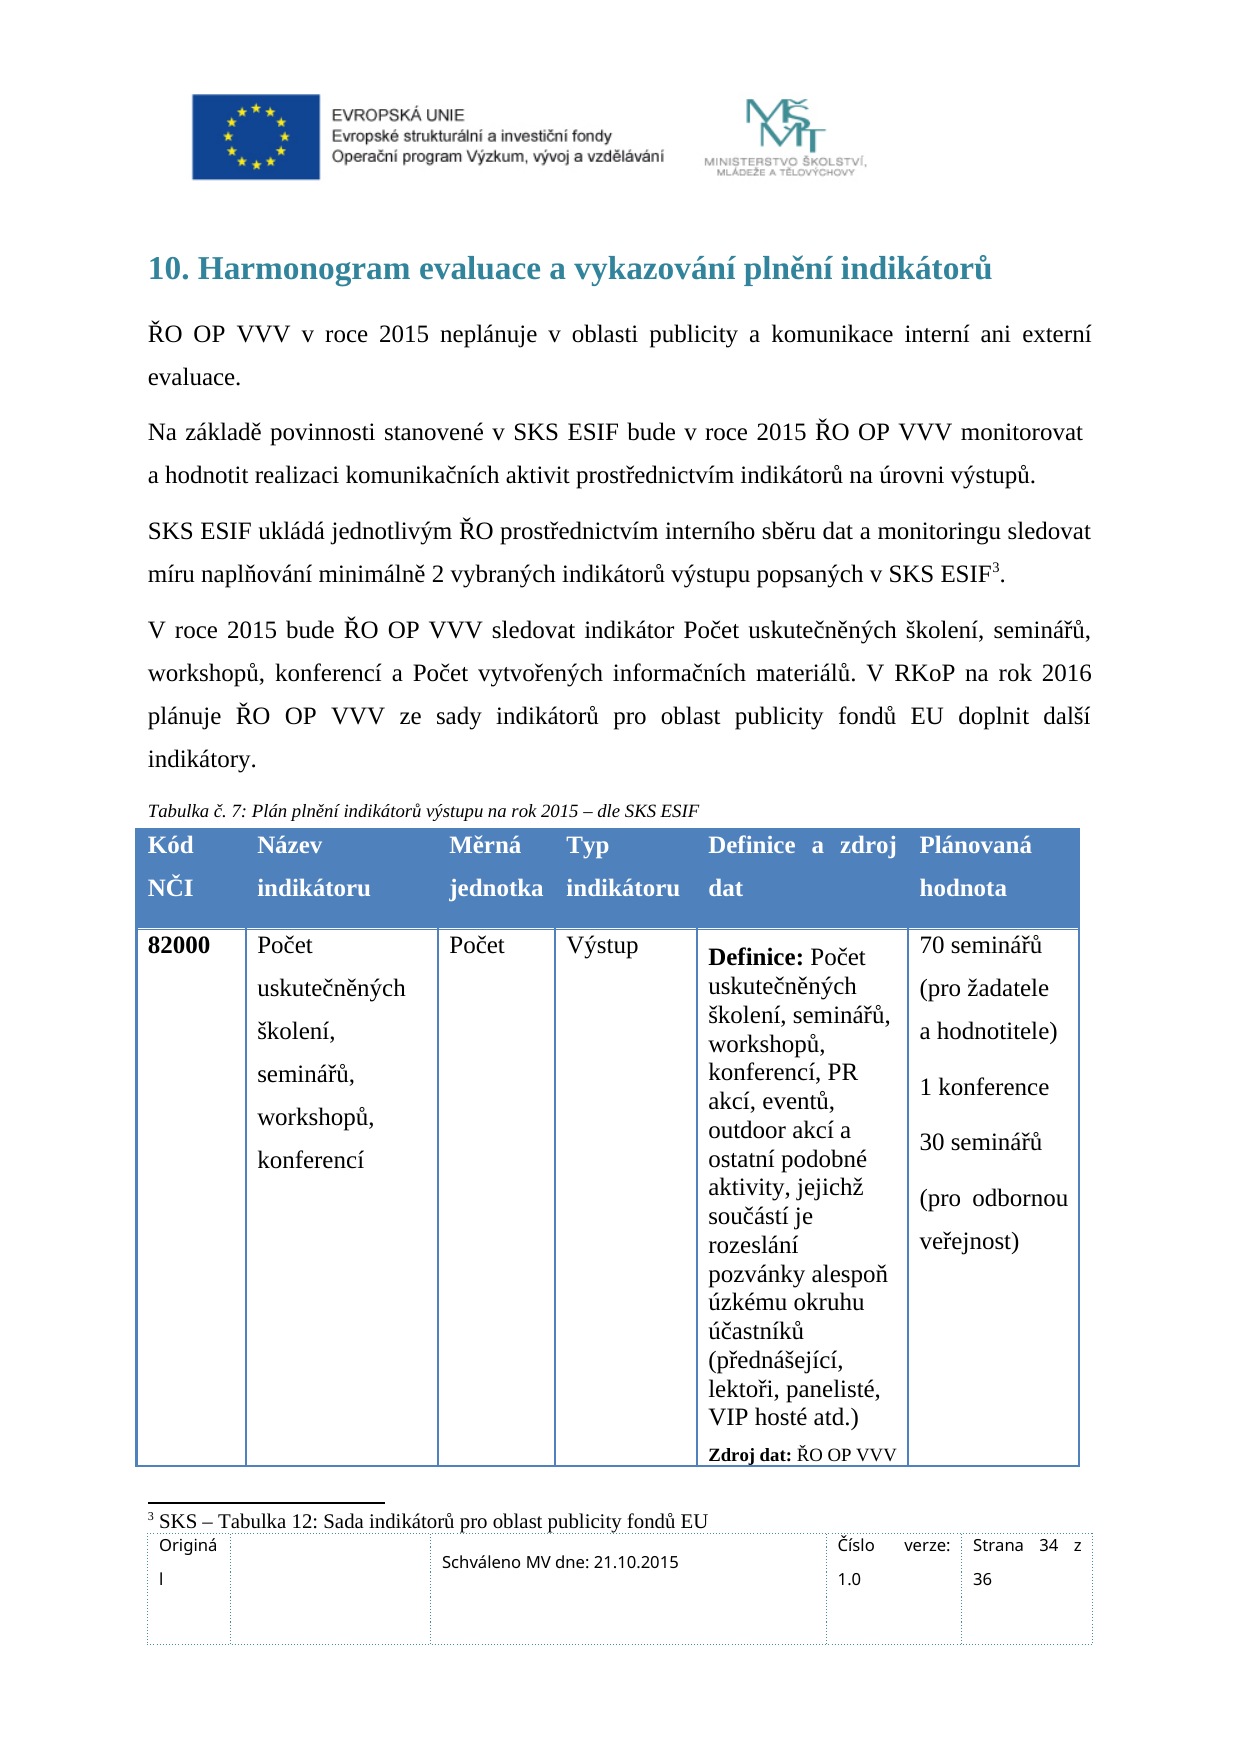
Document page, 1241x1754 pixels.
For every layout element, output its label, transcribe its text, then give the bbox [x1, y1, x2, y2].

table_cell Definice: Počet uskutečněných školení, seminářů, workshopů, konferencí, PR akcí, eventů, outdoor akcí a ostatní podobné aktivity, jejichž součástí je rozeslání pozvánky alespoň úzkému okruhu účastníků (přednášející, lektoři, panelisté, VIP hosté atd.) Zdroj dat: ŘO OP VVV [698, 930, 907, 1465]
table_cell 70 seminářů (pro žadatele a hodnotitele) 1 konference 30 seminářů (pro odbornou veřejnost) [909, 930, 1078, 1465]
text ŘO OP VVV v roce 2015 neplánuje v oblasti publicity a komunikace interní ani externí evaluace. [148, 319, 1092, 391]
subtitle 10. Harmonogram evaluace a vykazování plnění indikátorů [148, 249, 1092, 287]
table_header Plánovaná hodnota [909, 830, 1078, 928]
table_header Měrná jednotka [439, 830, 554, 928]
table_cell Výstup [556, 930, 696, 1465]
picture [147, 53, 904, 222]
text SKS ESIF ukládá jednotlivým ŘO prostřednictvím interního sběru dat a monitoringu sledovat míru naplňování minimálně 2 vybraných indikátorů výstupu popsaných v SKS ESIF. [148, 516, 1092, 588]
table_header Název indikátoru [247, 830, 437, 928]
table_header Typ indikátoru [556, 830, 696, 928]
text Tabulka č. 7: Plán plnění indikátorů výstupu na rok 2015 – dle SKS ESIF [148, 800, 1092, 821]
table_cell Počet uskutečněných školení, seminářů, workshopů, konferencí [247, 930, 437, 1465]
text V roce 2015 bude ŘO OP VVV sledovat indikátor Počet uskutečněných školení, seminářů, workshopů, konferencí a Počet vytvořených informačních materiálů. V RKoP na rok 2016 plánuje ŘO OP VVV ze sady indikátorů pro oblast publicity fondů EU doplnit další indikátory. [148, 615, 1092, 773]
table_cell 82000 [138, 930, 245, 1465]
text Na základě povinnosti stanovené v SKS ESIF bude v roce 2015 ŘO OP VVV monitorovat a hodnotit realizaci komunikačních aktivit prostřednictvím indikátorů na úrovni výstupů. [148, 417, 1092, 489]
table_header Definice a zdroj dat [698, 830, 907, 928]
table_cell Počet [439, 930, 554, 1465]
table_header Kód NČI [138, 830, 245, 928]
